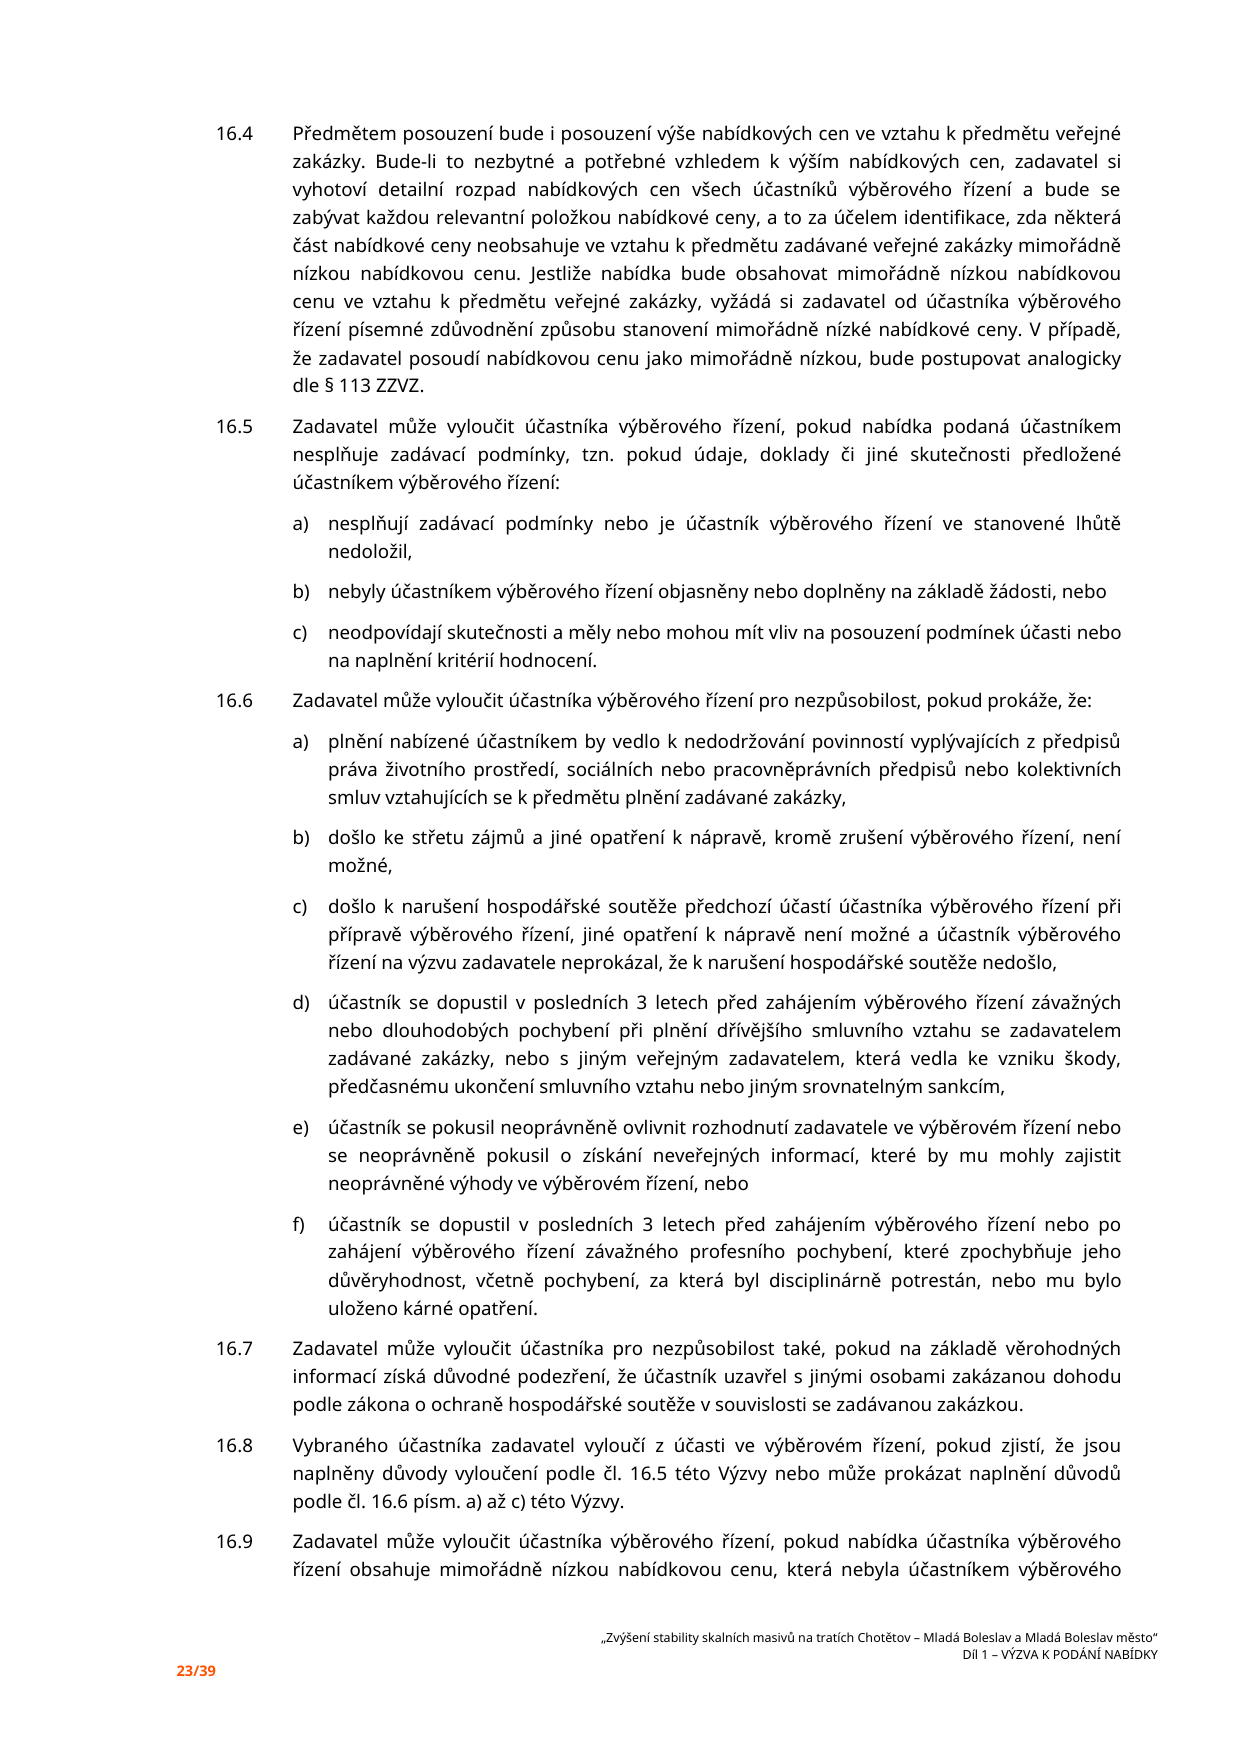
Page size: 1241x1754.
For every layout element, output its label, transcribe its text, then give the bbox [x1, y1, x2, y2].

text Zadavatel může vyloučit účastníka výběrového řízení, pokud nabídka podaná účastníkem nesplňuje zadávací podmínky, tzn. pokud údaje, doklady či jiné skutečnosti předložené účastníkem výběrového řízení: [216, 413, 1122, 495]
text Zadavatel může vyloučit účastníka výběrového řízení pro nezpůsobilost, pokud prokáže, že: [216, 687, 1122, 713]
list účastník se dopustil v posledních 3 letech před zahájením výběrového řízení nebo po zahájení výběrového řízení závažného profesního pochybení, které zpochybňuje jeho důvěryhodnost, včetně pochybení, za která byl disciplinárně potrestán, nebo mu bylo uloženo kárné opatření. [292, 1211, 1122, 1320]
list účastník se pokusil neoprávněně ovlivnit rozhodnutí zadavatele ve výběrovém řízení nebo se neoprávněně pokusil o získání neveřejných informací, které by mu mohly zajistit neoprávněné výhody ve výběrovém řízení, nebo [292, 1114, 1122, 1196]
list nesplňují zadávací podmínky nebo je účastník výběrového řízení ve stanovené lhůtě nedoložil, [292, 510, 1122, 563]
text Vybraného účastníka zadavatel vyloučí z účasti ve výběrovém řízení, pokud zjistí, že jsou naplněny důvody vyloučení podle čl. 16.5 této Výzvy nebo může prokázat naplnění důvodů podle čl. 16.6 písm. a) až c) této Výzvy. [216, 1432, 1122, 1513]
list účastník se dopustil v posledních 3 letech před zahájením výběrového řízení závažných nebo dlouhodobých pochybení při plnění dřívějšího smluvního vztahu se zadavatelem zadávané zakázky, nebo s jiným veřejným zadavatelem, která vedla ke vzniku škody, předčasnému ukončení smluvního vztahu nebo jiným srovnatelným sankcím, [292, 990, 1122, 1099]
list došlo ke střetu zájmů a jiné opatření k nápravě, kromě zrušení výběrového řízení, není možné, [292, 824, 1122, 878]
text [216, 1528, 1122, 1582]
text Zadavatel může vyloučit účastníka pro nezpůsobilost také, pokud na základě věrohodných informací získá důvodné podezření, že účastník uzavřel s jinými osobami zakázanou dohodu podle zákona o ochraně hospodářské soutěže v souvislosti se zadávanou zakázkou. [216, 1335, 1122, 1417]
list nebyly účastníkem výběrového řízení objasněny nebo doplněny na základě žádosti, nebo [292, 578, 1122, 604]
list došlo k narušení hospodářské soutěže předchozí účastí účastníka výběrového řízení při přípravě výběrového řízení, jiné opatření k nápravě není možné a účastník výběrového řízení na výzvu zadavatele neprokázal, že k narušení hospodářské soutěže nedošlo, [292, 893, 1122, 975]
list plnění nabízené účastníkem by vedlo k nedodržování povinností vyplývajících z předpisů práva životního prostředí, sociálních nebo pracovněprávních předpisů nebo kolektivních smluv vztahujících se k předmětu plnění zadávané zakázky, [292, 728, 1122, 809]
list neodpovídají skutečnosti a měly nebo mohou mít vliv na posouzení podmínek účasti nebo na naplnění kritérií hodnocení. [292, 619, 1122, 672]
text Předmětem posouzení bude i posouzení výše nabídkových cen ve vztahu k předmětu veřejné zakázky. Bude-li to nezbytné a potřebné vzhledem k výším nabídkových cen, zadavatel si vyhotoví detailní rozpad nabídkových cen všech účastníků výběrového řízení a bude se zabývat každou relevantní položkou nabídkové ceny, a to za účelem identifikace, zda některá část nabídkové ceny neobsahuje ve vztahu k předmětu zadávané veřejné zakázky mimořádně nízkou nabídkovou cenu. Jestliže nabídka bude obsahovat mimořádně nízkou nabídkovou cenu ve vztahu k předmětu veřejné zakázky, vyžádá si zadavatel od účastníka výběrového řízení písemné zdůvodnění způsobu stanovení mimořádně nízké nabídkové ceny. V případě, že zadavatel posoudí nabídkovou cenu jako mimořádně nízkou, bude postupovat analogicky dle § 113 ZZVZ. [216, 121, 1122, 398]
